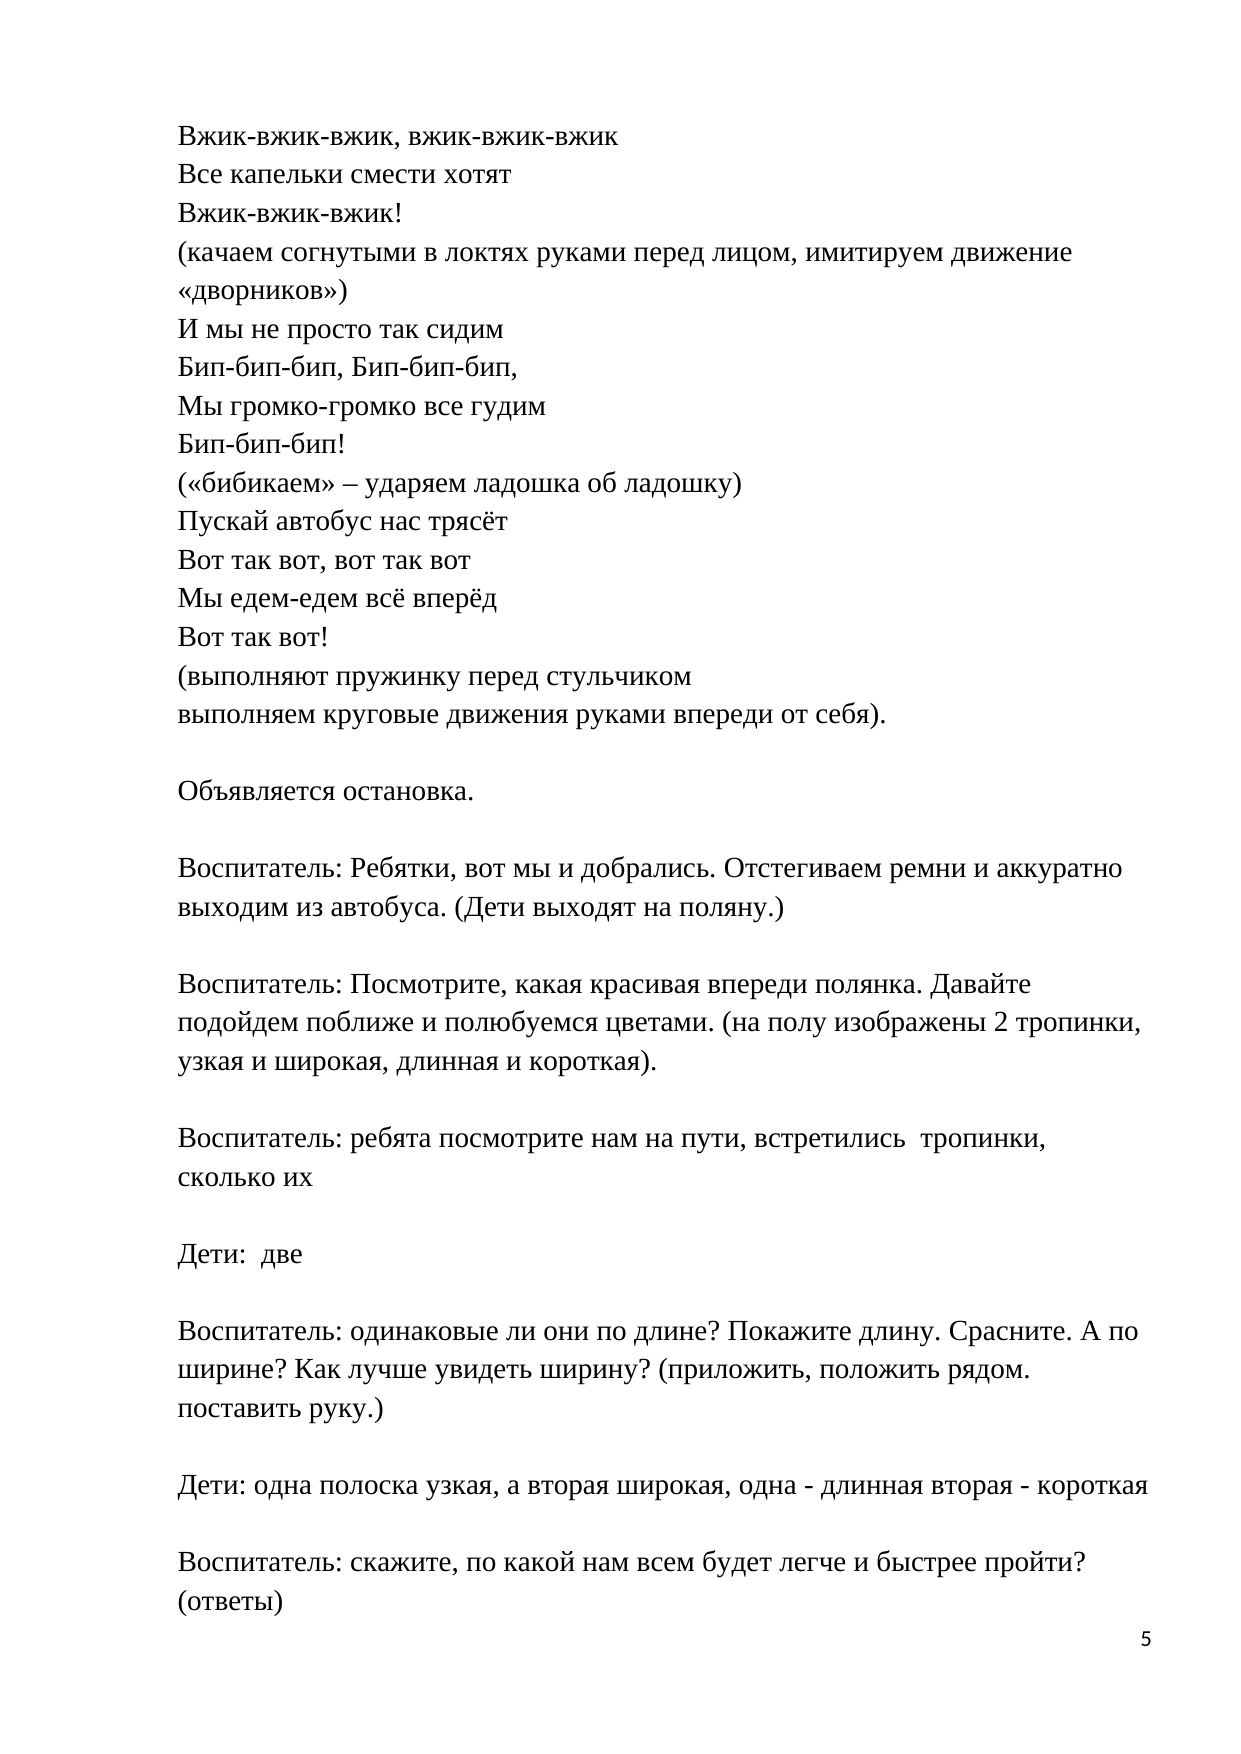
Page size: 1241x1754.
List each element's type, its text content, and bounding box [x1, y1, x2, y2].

text Пускай автобус нас трясёт [177, 503, 1152, 537]
text Вжик-вжик-вжик, вжик-вжик-вжик [177, 118, 1152, 152]
text И мы не просто так сидим [177, 311, 1152, 344]
text Воспитатель: скажите, по какой нам всем будет легче и быстрее пройти? (ответы) [177, 1544, 1152, 1616]
text Вот так вот, вот так вот [177, 542, 1152, 576]
text Воспитатель: Ребятки, вот мы и добрались. Отстегиваем ремни и аккуратно выходим из автобуса. (Дети выходят на поляну.) [177, 850, 1152, 922]
text выполняем круговые движения руками впереди от себя). [177, 696, 1152, 730]
text (качаем согнутыми в локтях руками перед лицом, имитируем движение «дворников») [177, 234, 1152, 306]
text Воспитатель: Посмотрите, какая красивая впереди полянка. Давайте подойдем поближе и полюбуемся цветами. (на полу изображены 2 тропинки, узкая и широкая, длинная и короткая). [177, 966, 1152, 1077]
text Бип-бип-бип, Бип-бип-бип, [177, 349, 1152, 383]
text Дети: одна полоска узкая, а вторая широкая, одна - длинная вторая - короткая [177, 1467, 1152, 1501]
text Дети: две [177, 1236, 1152, 1269]
text (выполняют пружинку перед стульчиком [177, 658, 1152, 691]
text Объявляется остановка. [177, 773, 1152, 807]
text Воспитатель: одинаковые ли они по длине? Покажите длину. Срасните. А по ширине? Как лучше увидеть ширину? (приложить, положить рядом. поставить руку.) [177, 1313, 1152, 1423]
text («бибикаем» – ударяем ладошка об ладошку) [177, 465, 1152, 498]
text Мы громко-громко все гудим [177, 388, 1152, 421]
text Бип-бип-бип! [177, 426, 1152, 460]
text Вот так вот! [177, 619, 1152, 653]
text Все капельки смести хотят [177, 157, 1152, 190]
text Мы едем-едем всё вперёд [177, 581, 1152, 614]
text Вжик-вжик-вжик! [177, 195, 1152, 229]
text Воспитатель: ребята посмотрите нам на пути, встретились тропинки, сколько их [177, 1120, 1152, 1192]
